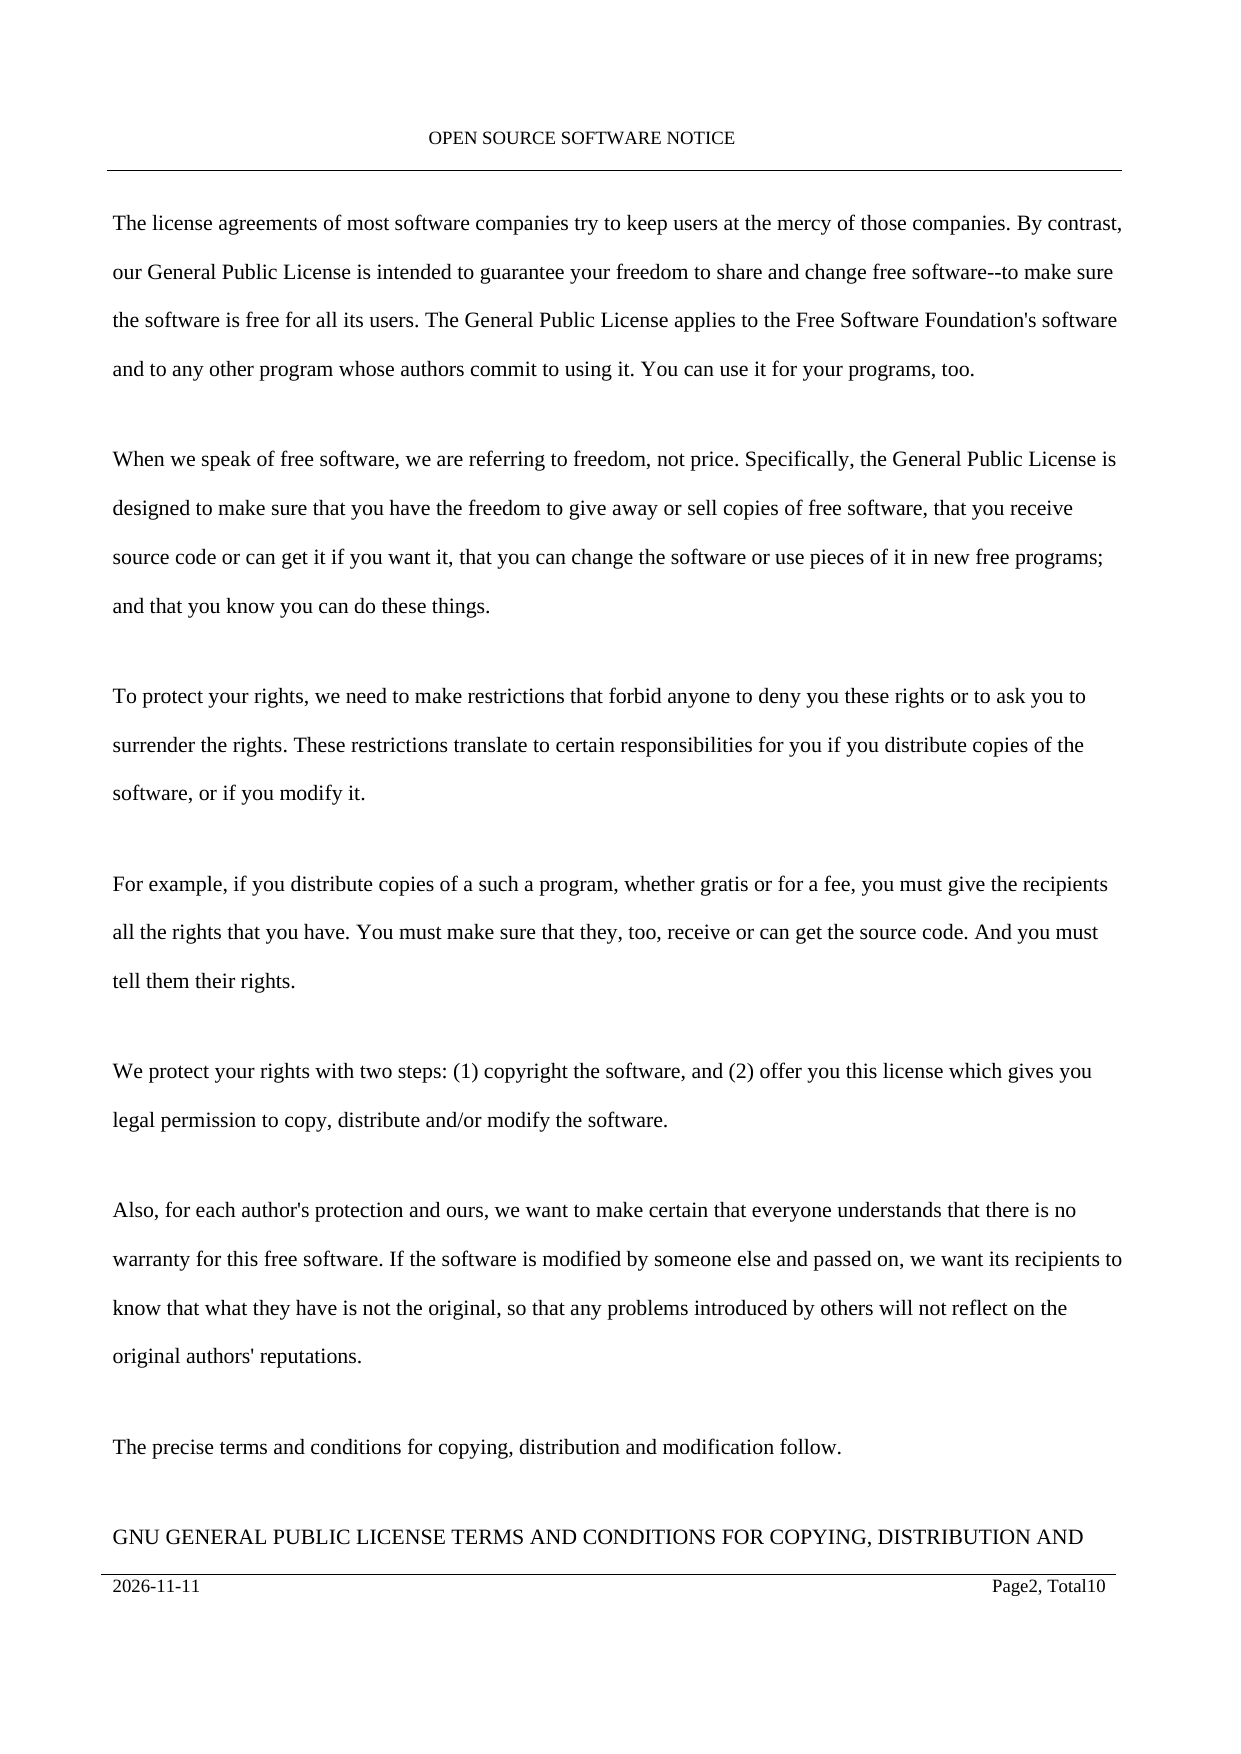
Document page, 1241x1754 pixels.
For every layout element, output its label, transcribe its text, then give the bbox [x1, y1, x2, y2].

text When we speak of free software, we are referring to freedom, not price. Specifically, the General Public License is designed to make sure that you have the freedom to give away or sell copies of free software, that you receive source code or can get it if you want it, that you can change the software or use pieces of it in new free programs; and that you know you can do these things. [112, 443, 1128, 622]
text Also, for each author's protection and ours, we want to make certain that everyone understands that there is no warranty for this free software. If the software is modified by someone else and passed on, we want its recipients to know that what they have is not the original, so that any problems introduced by others will not reflect on the original authors' reputations. [112, 1194, 1128, 1372]
text We protect your rights with two steps: (1) copyright the software, and (2) offer you this license which gives you legal permission to copy, distribute and/or modify the software. [112, 1055, 1128, 1136]
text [112, 1520, 1128, 1553]
text The precise terms and conditions for copying, distribution and modification follow. [112, 1430, 1128, 1463]
text For example, if you distribute copies of a such a program, whether gratis or for a fee, you must give the recipients all the rights that you have. You must make sure that they, too, receive or can get the source code. And you must tell them their rights. [112, 867, 1128, 997]
text The license agreements of most software companies try to keep users at the mercy of those companies. By contrast, our General Public License is intended to guarantee your freedom to share and change free software--to make sure the software is free for all its users. The General Public License applies to the Free Software Foundation's software and to any other program whose authors commit to using it. You can use it for your programs, too. [112, 206, 1128, 385]
text To protect your rights, we need to make restrictions that forbid anyone to deny you these rights or to ask you to surrender the rights. These restrictions translate to certain responsibilities for you if you distribute copies of the software, or if you modify it. [112, 679, 1128, 809]
